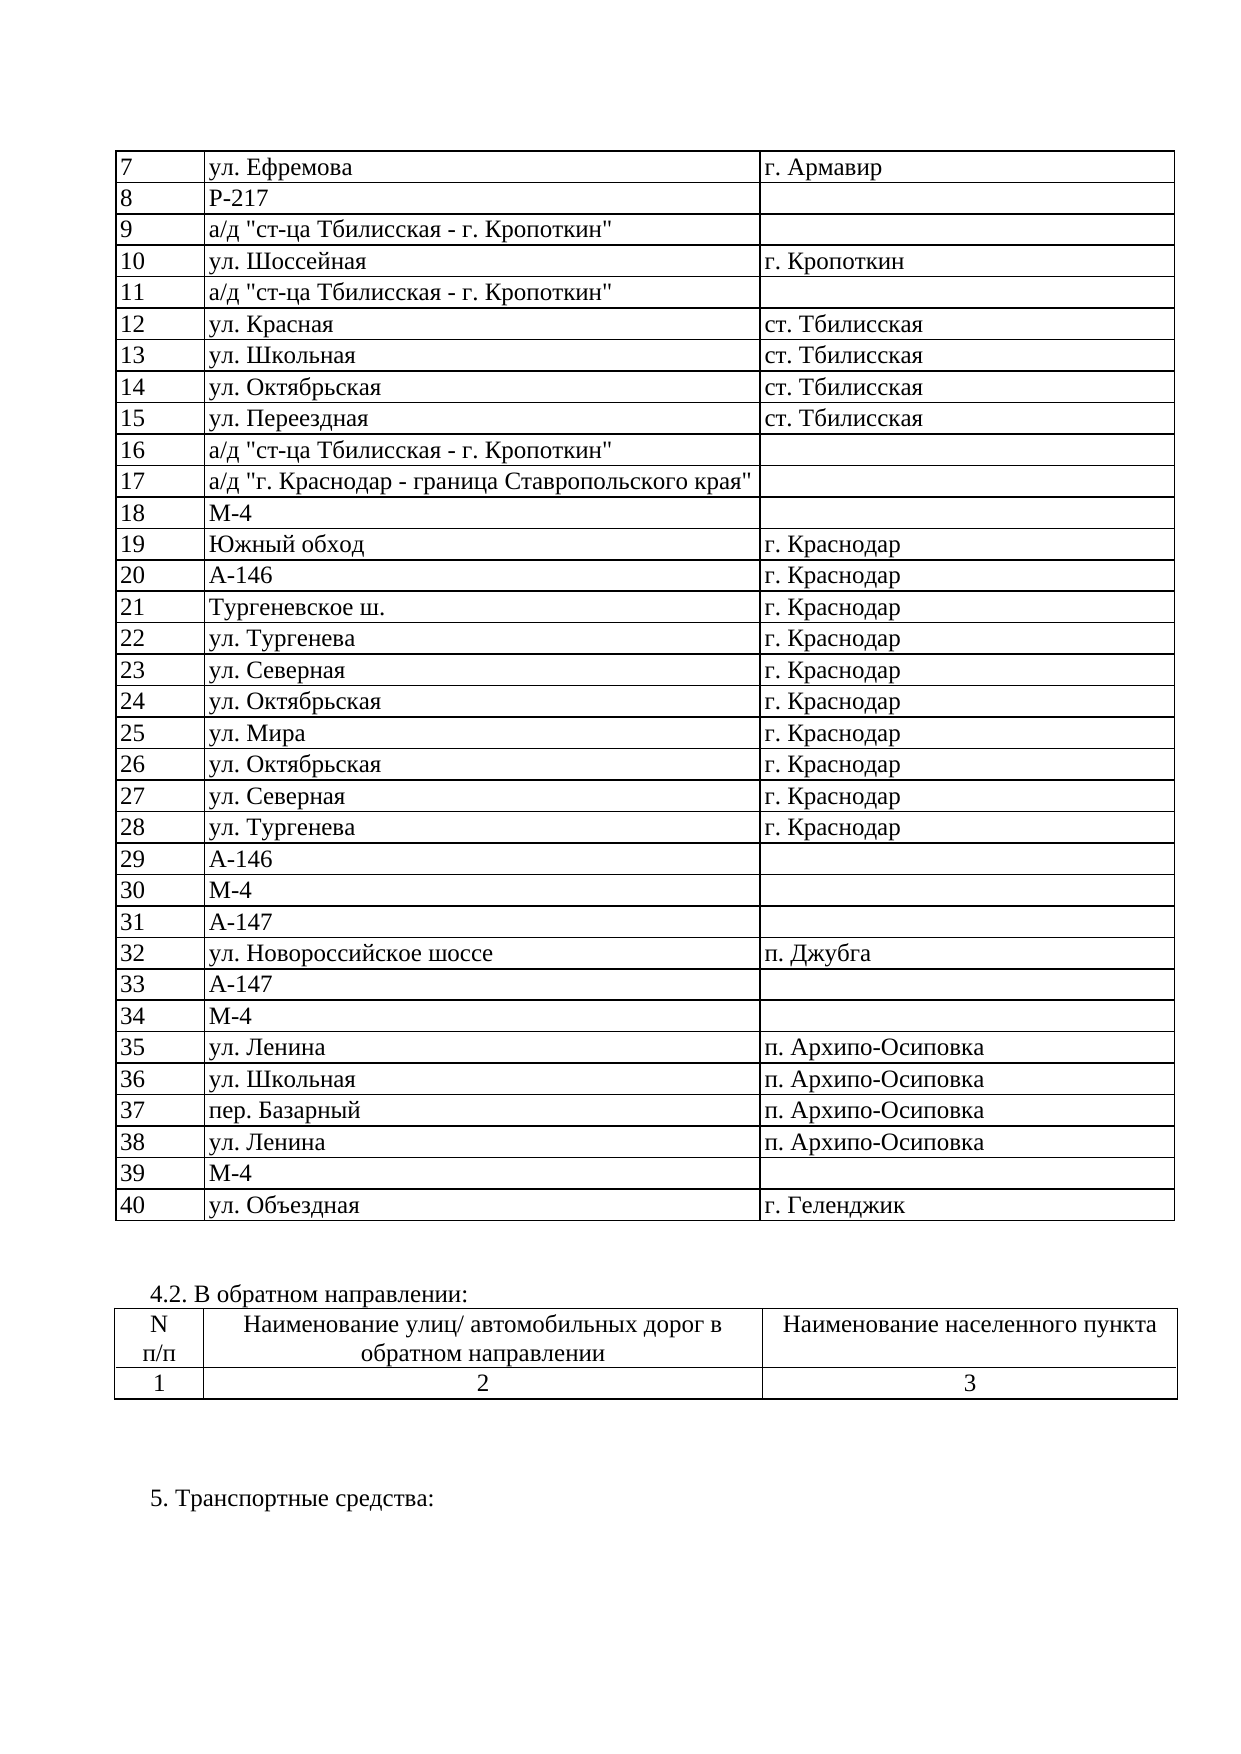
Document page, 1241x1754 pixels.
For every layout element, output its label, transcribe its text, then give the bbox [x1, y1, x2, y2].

table_cell 37 [117, 1095, 204, 1125]
table_cell 3 [763, 1366, 1177, 1398]
table_cell а/д "ст-ца Тбилисская - г. Кропоткин" [205, 435, 759, 464]
table_cell ул. Северная [205, 781, 759, 811]
table_cell ул. Школьная [205, 340, 759, 370]
table_cell М-4 [205, 875, 759, 905]
table_cell г. Кропоткин [761, 246, 1174, 276]
table_cell Р-217 [205, 183, 759, 213]
table_cell г. Краснодар [761, 592, 1174, 622]
table_cell ст. Тбилисская [761, 403, 1174, 433]
table_cell А-146 [205, 561, 759, 590]
table_cell г. Краснодар [761, 812, 1174, 842]
table_cell 2 [204, 1368, 762, 1398]
table_cell М-4 [205, 498, 759, 527]
table_cell п. Архипо-Осиповка [761, 1064, 1174, 1094]
table_cell 32 [117, 938, 204, 968]
table_cell 35 [117, 1032, 204, 1062]
table_cell ул. Переездная [205, 403, 759, 433]
table_cell г. Геленджик [761, 1190, 1174, 1219]
table_cell 33 [117, 970, 204, 999]
table_cell ст. Тбилисская [761, 372, 1174, 402]
table_cell г. Армавир [761, 152, 1174, 181]
table_cell ул. Мира [205, 718, 759, 748]
table_cell 28 [117, 812, 204, 842]
table_cell ул. Октябрьская [205, 372, 759, 402]
table_cell ул. Школьная [205, 1064, 759, 1094]
table_cell 11 [117, 277, 204, 307]
text 4.2. В обратном направлении: [150, 1279, 1090, 1307]
table_cell [761, 844, 1174, 873]
table_cell 26 [117, 749, 204, 779]
table_cell 29 [117, 844, 204, 873]
table_cell а/д "ст-ца Тбилисская - г. Кропоткин" [205, 277, 759, 307]
table_cell 18 [117, 498, 204, 527]
table_cell 7 [117, 152, 204, 181]
table_cell [761, 277, 1174, 307]
table_cell А-146 [205, 844, 759, 873]
table_cell ул. Октябрьская [205, 686, 759, 716]
table_cell 25 [117, 718, 204, 748]
table_cell 34 [117, 1001, 204, 1031]
table_cell ул. Ленина [205, 1127, 759, 1157]
table_cell 22 [117, 623, 204, 653]
table_cell 20 [117, 561, 204, 590]
table_cell 16 [117, 435, 204, 464]
table_cell ст. Тбилисская [761, 340, 1174, 370]
table_cell 31 [117, 907, 204, 936]
table_cell [761, 970, 1174, 999]
table_cell [761, 498, 1174, 527]
table_cell 40 [117, 1190, 204, 1219]
table_cell 1 [115, 1368, 203, 1398]
table_cell ул. Ефремова [205, 152, 759, 181]
table_cell [761, 435, 1174, 464]
table_cell 21 [117, 592, 204, 622]
table_cell 14 [117, 372, 204, 402]
table_cell А-147 [205, 907, 759, 936]
text 5. Транспортные средства: [150, 1483, 1090, 1512]
table_cell 12 [117, 309, 204, 339]
table_cell п. Джубга [761, 938, 1174, 968]
table_cell 17 [117, 466, 204, 496]
table_cell 19 [117, 529, 204, 559]
table_cell [761, 875, 1174, 905]
table_cell ул. Октябрьская [205, 749, 759, 779]
table_cell А-147 [205, 970, 759, 999]
table_cell [761, 1001, 1174, 1031]
table_cell г. Краснодар [761, 749, 1174, 779]
table_cell г. Краснодар [761, 686, 1174, 716]
table_cell 39 [117, 1158, 204, 1188]
table_cell 38 [117, 1127, 204, 1157]
table_cell п. Архипо-Осиповка [761, 1095, 1174, 1125]
table_header N п/п [115, 1309, 203, 1366]
table_cell [761, 183, 1174, 213]
table_cell [761, 215, 1174, 244]
table_cell 13 [117, 340, 204, 370]
table_cell п. Архипо-Осиповка [761, 1127, 1174, 1157]
table_cell Южный обход [205, 529, 759, 559]
table_cell г. Краснодар [761, 529, 1174, 559]
table_cell пер. Базарный [205, 1095, 759, 1125]
table_cell 15 [117, 403, 204, 433]
table_cell 36 [117, 1064, 204, 1094]
table_cell 27 [117, 781, 204, 811]
table_cell [761, 466, 1174, 496]
table_cell 10 [117, 246, 204, 276]
table_cell ул. Северная [205, 655, 759, 685]
table_cell 8 [117, 183, 204, 213]
table_cell [761, 1158, 1174, 1188]
table_header Наименование улиц/ автомобильных дорог в обратном направлении [204, 1309, 762, 1366]
table_cell ул. Новороссийское шоссе [205, 938, 759, 968]
table_cell г. Краснодар [761, 781, 1174, 811]
table_cell а/д "г. Краснодар - граница Ставропольского края" [205, 466, 759, 496]
table_cell 24 [117, 686, 204, 716]
table_cell г. Краснодар [761, 718, 1174, 748]
table_cell 30 [117, 875, 204, 905]
table_cell ул. Объездная [205, 1190, 759, 1219]
table_cell г. Краснодар [761, 623, 1174, 653]
table_cell г. Краснодар [761, 561, 1174, 590]
table_cell М-4 [205, 1158, 759, 1188]
table_cell ул. Тургенева [205, 812, 759, 842]
table_cell г. Краснодар [761, 655, 1174, 685]
table_cell ул. Шоссейная [205, 246, 759, 276]
table_cell ст. Тбилисская [761, 309, 1174, 339]
table_cell ул. Ленина [205, 1032, 759, 1062]
table_cell [761, 907, 1174, 936]
table_cell Тургеневское ш. [205, 592, 759, 622]
table_cell ул. Тургенева [205, 623, 759, 653]
table_cell п. Архипо-Осиповка [761, 1032, 1174, 1062]
table_header Наименование населенного пункта [763, 1309, 1177, 1366]
table_cell 9 [117, 215, 204, 244]
table_cell а/д "ст-ца Тбилисская - г. Кропоткин" [205, 215, 759, 244]
table_cell ул. Красная [205, 309, 759, 339]
table_cell М-4 [205, 1001, 759, 1031]
table_cell 23 [117, 655, 204, 685]
